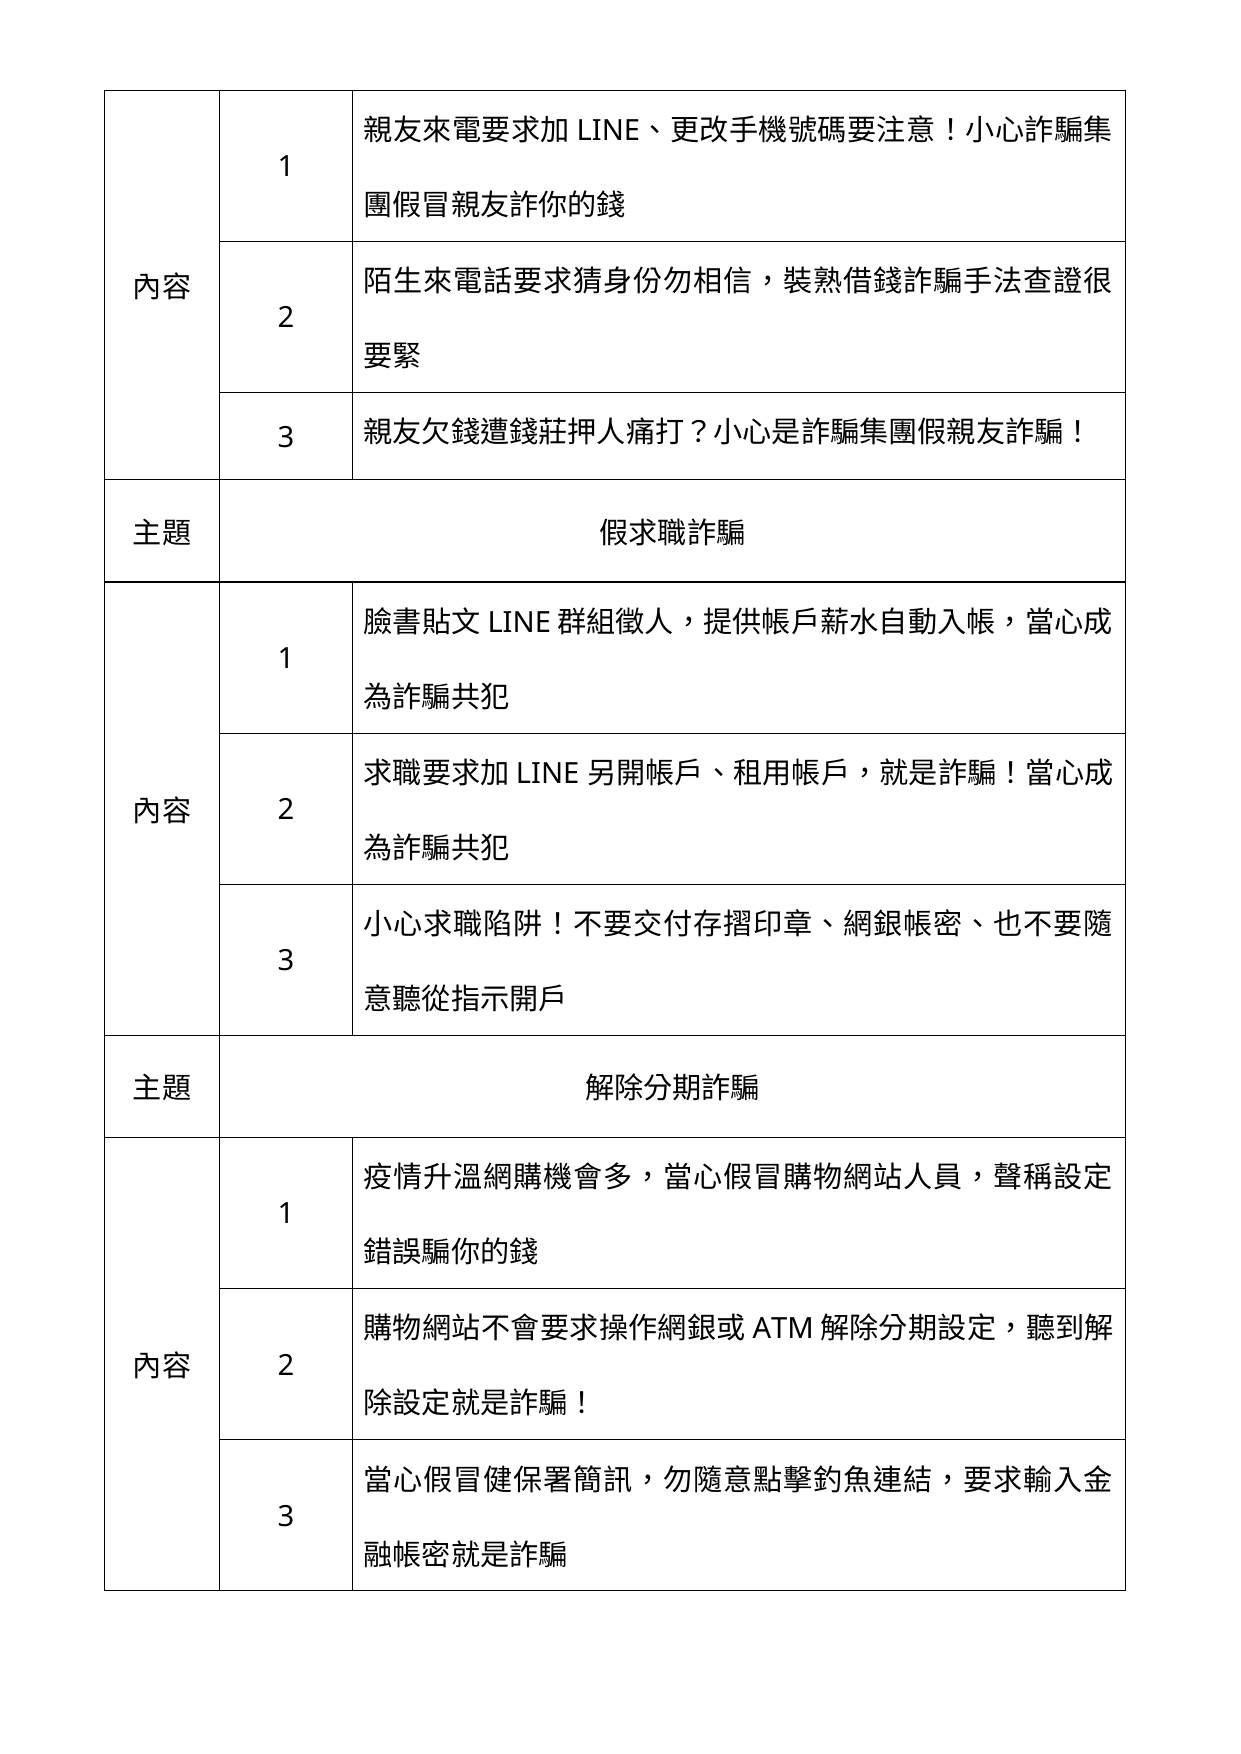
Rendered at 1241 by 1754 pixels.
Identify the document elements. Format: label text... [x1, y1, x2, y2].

table_cell 1 [220, 1138, 352, 1288]
table_cell 購物網站不會要求操作網銀或ATM解除分期設定，聽到解除設定就是詐騙！ [353, 1289, 1125, 1439]
table_cell 3 [220, 393, 352, 479]
table_cell 內容 [105, 1138, 219, 1590]
table_cell 內容 [105, 583, 219, 1034]
table_cell 2 [220, 734, 352, 883]
table_cell 臉書貼文 LINE群組徵人，提供帳戶薪水自動入帳，當心成為詐騙共犯 [353, 583, 1125, 732]
table_cell 主題 [105, 1036, 219, 1137]
table_cell 求職要求加LINE 另開帳戶、租用帳戶，就是詐騙！當心成為詐騙共犯 [353, 734, 1125, 883]
table_cell 親友欠錢遭錢莊押人痛打？小心是詐騙集團假親友詐騙！ [353, 393, 1125, 479]
table_cell 疫情升溫網購機會多，當心假冒購物網站人員，聲稱設定錯誤騙你的錢 [353, 1138, 1125, 1288]
table_cell 當心假冒健保署簡訊，勿隨意點擊釣魚連結，要求輸入金融帳密就是詐騙 [353, 1440, 1125, 1590]
table_cell 2 [220, 1289, 352, 1439]
table_cell 主題 [105, 480, 219, 581]
table_cell 解除分期詐騙 [220, 1036, 1125, 1137]
table_cell 親友來電要求加LINE、更改手機號碼要注意！小心詐騙集團假冒親友詐你的錢 [353, 91, 1125, 241]
table_cell 1 [220, 583, 352, 732]
table_cell 1 [220, 91, 352, 241]
table_cell 假求職詐騙 [220, 480, 1125, 581]
table_cell 小心求職陷阱！不要交付存摺印章、網銀帳密、也不要隨意聽從指示開戶 [353, 885, 1125, 1034]
table_cell 陌生來電話要求猜身份勿相信，裝熟借錢詐騙手法查證很要緊 [353, 242, 1125, 392]
table_cell 3 [220, 1440, 352, 1590]
table_cell 內容 [105, 91, 219, 479]
table_cell 3 [220, 885, 352, 1034]
table_cell 2 [220, 242, 352, 392]
